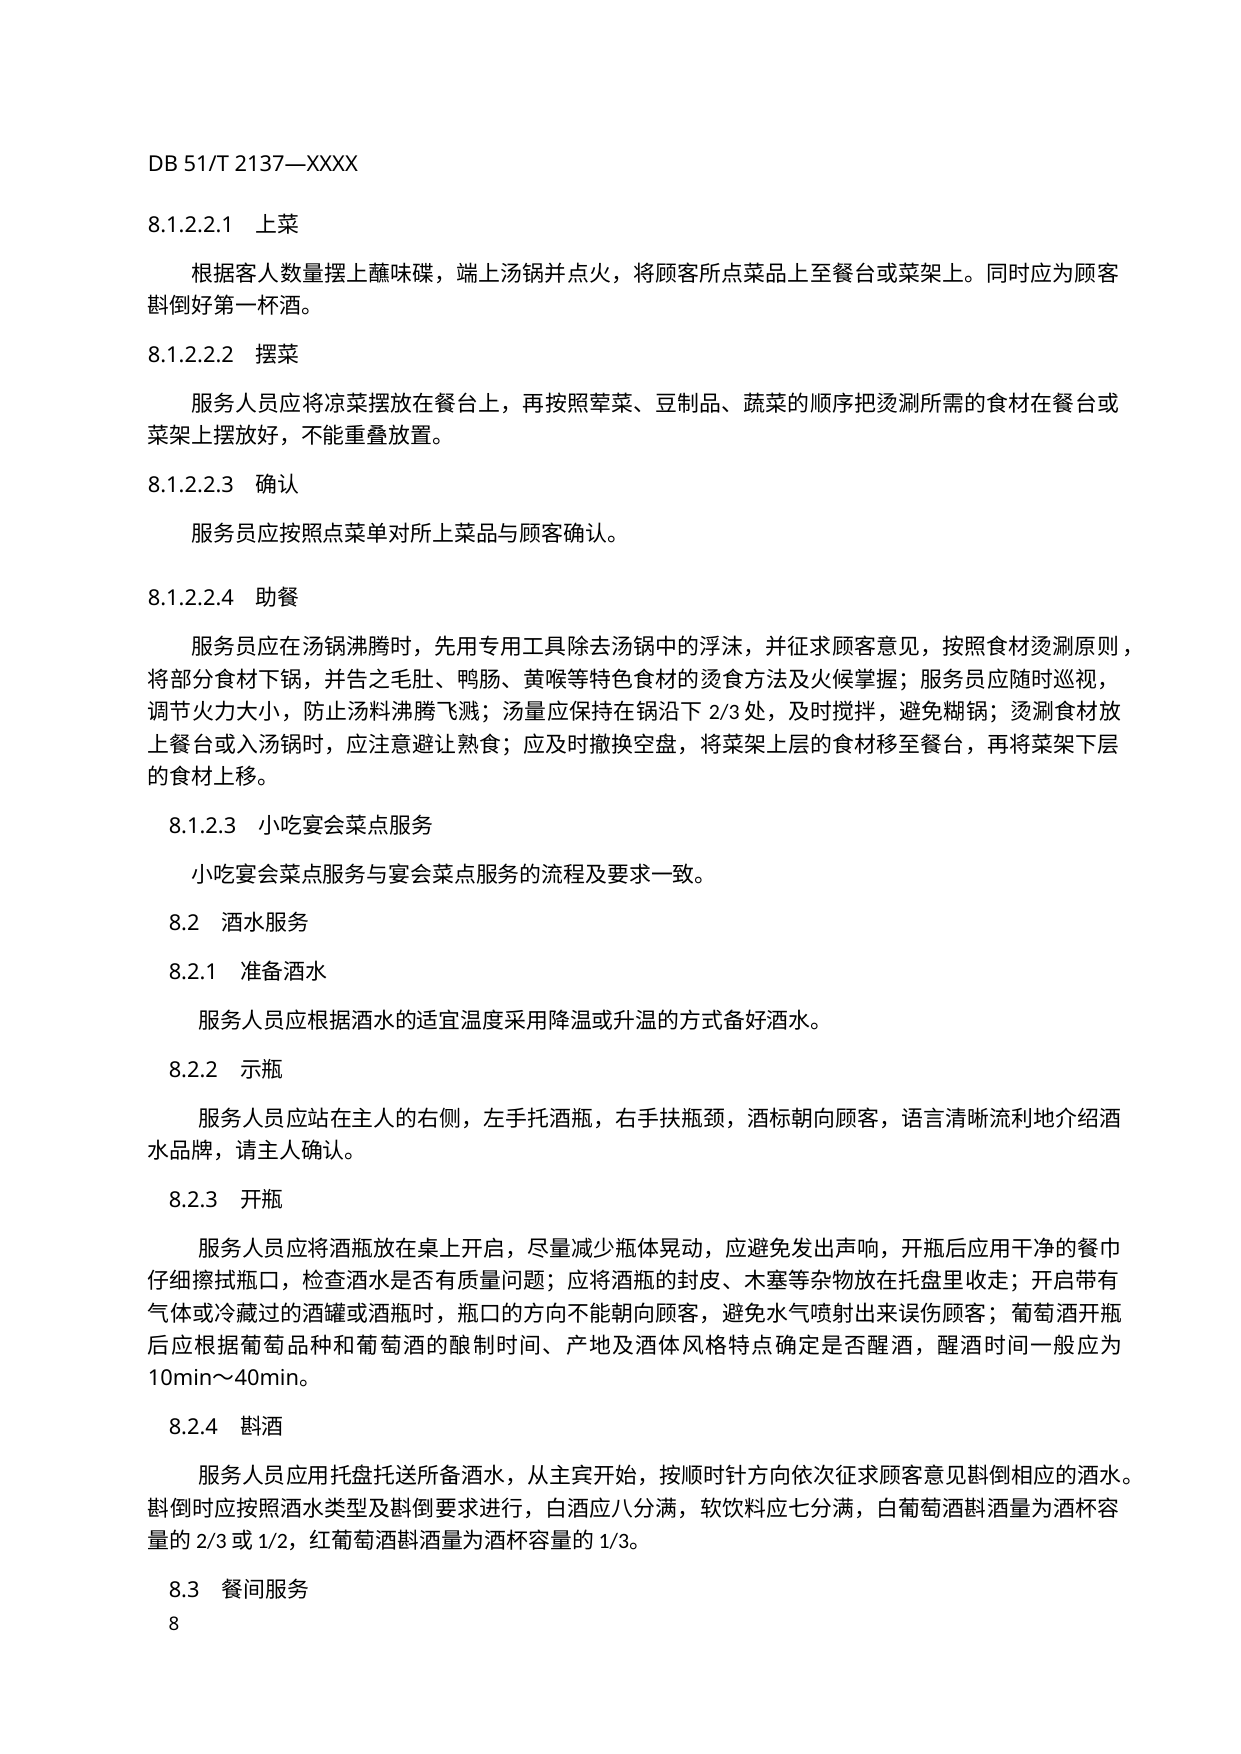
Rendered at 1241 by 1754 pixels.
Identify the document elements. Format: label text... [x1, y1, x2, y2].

text 服务员应按照点菜单对所上菜品与顾客确认。 [148, 516, 1122, 548]
text 助餐 [148, 580, 1122, 613]
text 上菜 [148, 207, 1122, 239]
text 斟酒 [148, 1409, 1122, 1441]
text 小吃宴会菜点服务 [148, 808, 1122, 840]
text 服务人员应站在主人的右侧，左手托酒瓶，右手扶瓶颈，酒标朝向顾客，语言清晰流利地介绍酒水品牌，请主人确认。 [148, 1100, 1122, 1165]
text 准备酒水 [148, 954, 1122, 986]
text 开瓶 [148, 1181, 1122, 1214]
text 服务人员应将酒瓶放在桌上开启，尽量减少瓶体晃动，应避免发出声响，开瓶后应用干净的餐巾仔细擦拭瓶口，检查酒水是否有质量问题；应将酒瓶的封皮、木塞等杂物放在托盘里收走；开启带有气体或冷藏过的酒罐或酒瓶时，瓶口的方向不能朝向顾客，避免水气喷射出来误伤顾客；葡萄酒开瓶后应根据葡萄品种和葡萄酒的酿制时间、产地及酒体风格特点确定是否醒酒，醒酒时间一般应为10min～40min。 [148, 1230, 1122, 1393]
text 确认 [148, 467, 1122, 499]
text 服务人员应用托盘托送所备酒水，从主宾开始，按顺时针方向依次征求顾客意见斟倒相应的酒水。斟倒时应按照酒水类型及斟倒要求进行，白酒应八分满，软饮料应七分满，白葡萄酒斟酒量为酒杯容量的2/3或1/2，红葡萄酒斟酒量为酒杯容量的1/3。 [148, 1458, 1122, 1555]
text 服务人员应将凉菜摆放在餐台上，再按照荤菜、豆制品、蔬菜的顺序把烫涮所需的食材在餐台或菜架上摆放好，不能重叠放置。 [148, 386, 1122, 451]
text 酒水服务 [148, 905, 1122, 938]
text 根据客人数量摆上蘸味碟，端上汤锅并点火，将顾客所点菜品上至餐台或菜架上。同时应为顾客斟倒好第一杯酒。 [148, 256, 1122, 321]
text 服务员应在汤锅沸腾时，先用专用工具除去汤锅中的浮沫，并征求顾客意见，按照食材烫涮原则，将部分食材下锅，并告之毛肚、鸭肠、黄喉等特色食材的烫食方法及火候掌握；服务员应随时巡视，调节火力大小，防止汤料沸腾飞溅；汤量应保持在锅沿下2/3处，及时搅拌，避免糊锅；烫涮食材放上餐台或入汤锅时，应注意避让熟食；应及时撤换空盘，将菜架上层的食材移至餐台，再将菜架下层的食材上移。 [148, 629, 1122, 791]
text 摆菜 [148, 337, 1122, 369]
text 小吃宴会菜点服务与宴会菜点服务的流程及要求一致。 [148, 856, 1122, 889]
text 服务人员应根据酒水的适宜温度采用降温或升温的方式备好酒水。 [148, 1003, 1122, 1035]
text 餐间服务 [148, 1571, 1122, 1604]
text 示瓶 [148, 1051, 1122, 1084]
